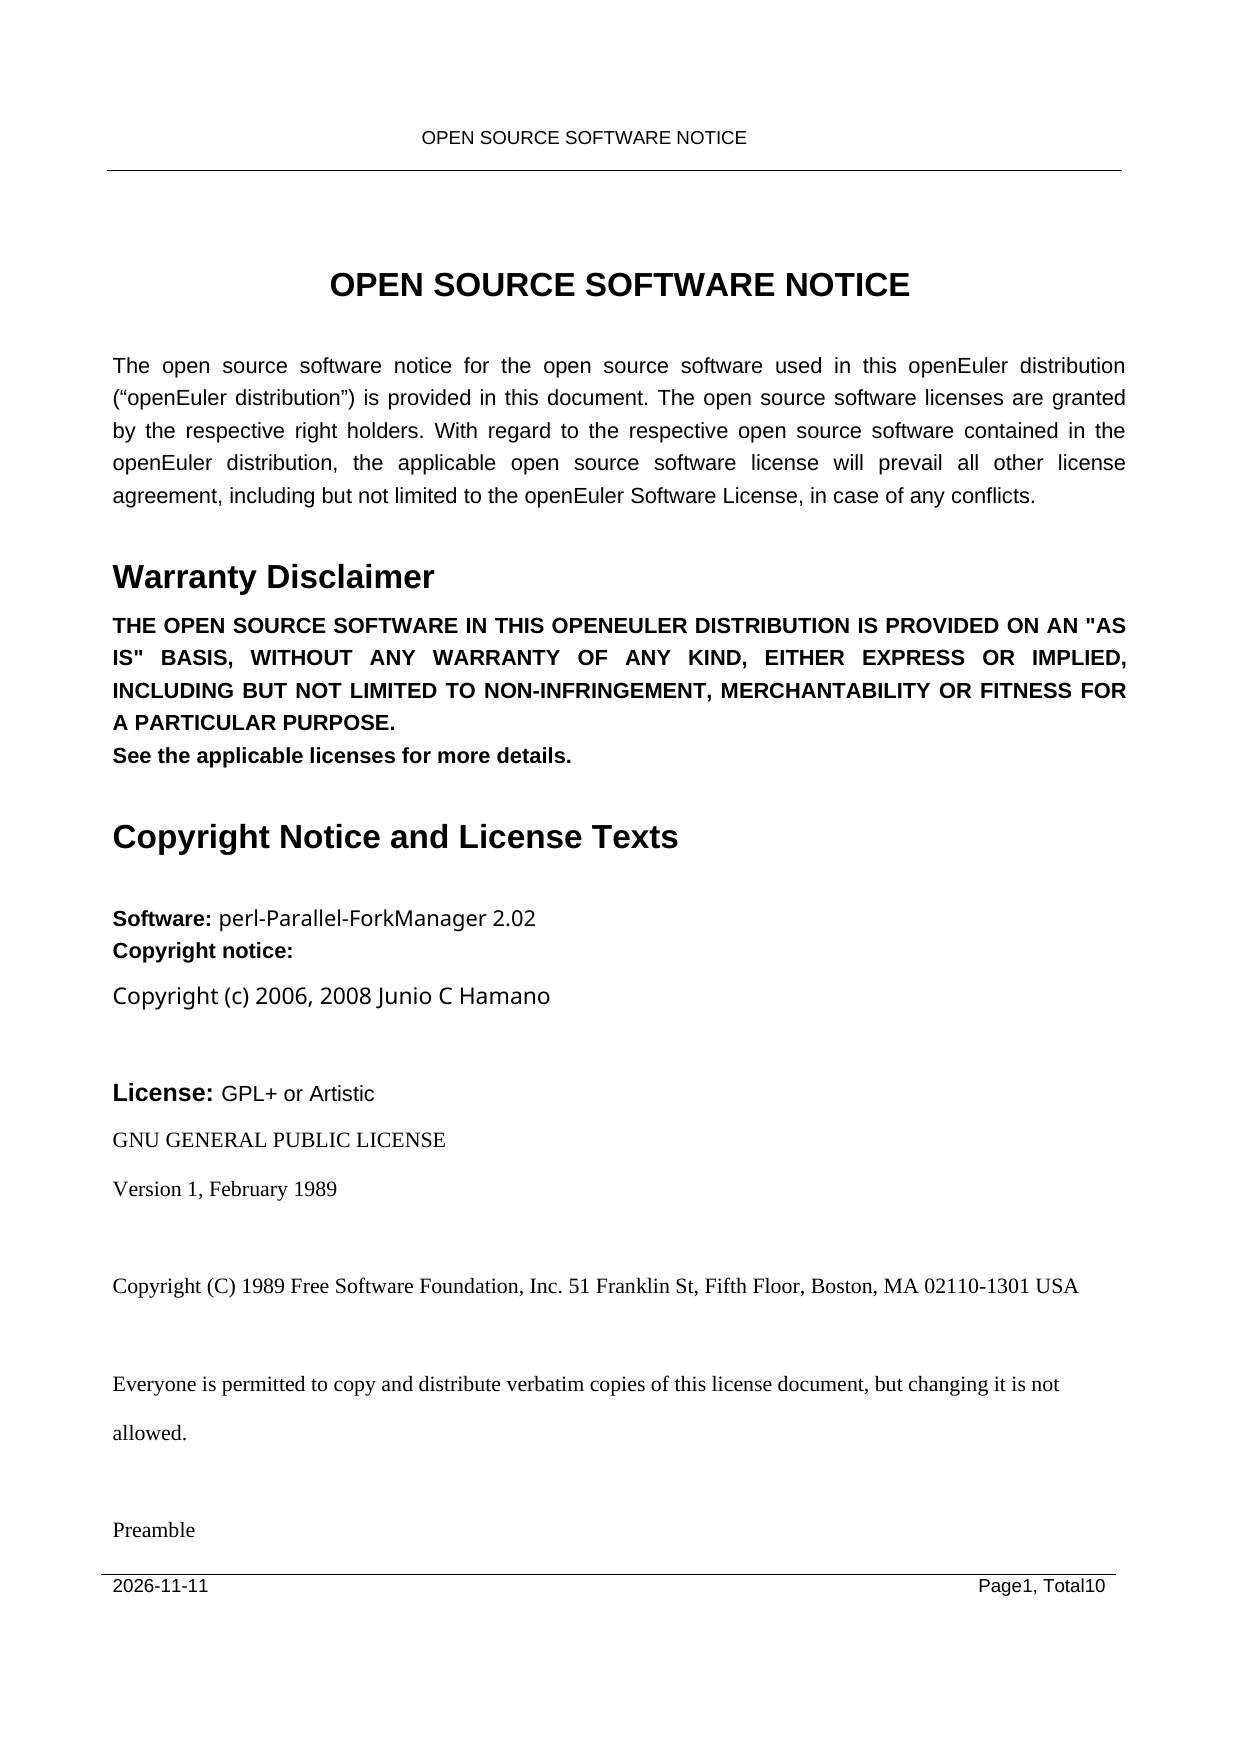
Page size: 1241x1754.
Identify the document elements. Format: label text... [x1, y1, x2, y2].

text Warranty Disclaimer [112, 544, 1128, 609]
text THE OPEN SOURCE SOFTWARE IN THIS OPENEULER DISTRIBUTION IS PROVIDED ON AN "AS IS" BASIS, WITHOUT ANY WARRANTY OF ANY KIND, EITHER EXPRESS OR IMPLIED, INCLUDING BUT NOT LIMITED TO NON-INFRINGEMENT, MERCHANTABILITY OR FITNESS FOR A PARTICULAR PURPOSE. See the applicable licenses for more details. [112, 609, 1128, 771]
text License: GPL+ or Artistic [112, 1077, 1128, 1109]
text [112, 1123, 1128, 1546]
text OPEN SOURCE SOFTWARE NOTICE [112, 251, 1128, 316]
text The open source software notice for the open source software used in this openEuler distribution (“openEuler distribution”) is provided in this document. The open source software licenses are granted by the respective right holders. With regard to the respective open source software contained in the openEuler distribution, the applicable open source software license will prevail all other license agreement, including but not limited to the openEuler Software License, in case of any conflicts. [112, 349, 1128, 511]
text Copyright Notice and License Texts [112, 804, 1128, 869]
text Software: perl-Parallel-ForkManager 2.02 [112, 901, 1128, 934]
text Copyright notice: [112, 934, 1128, 966]
text Copyright (c) 2006, 2008 Junio C Hamano [112, 979, 1128, 1060]
